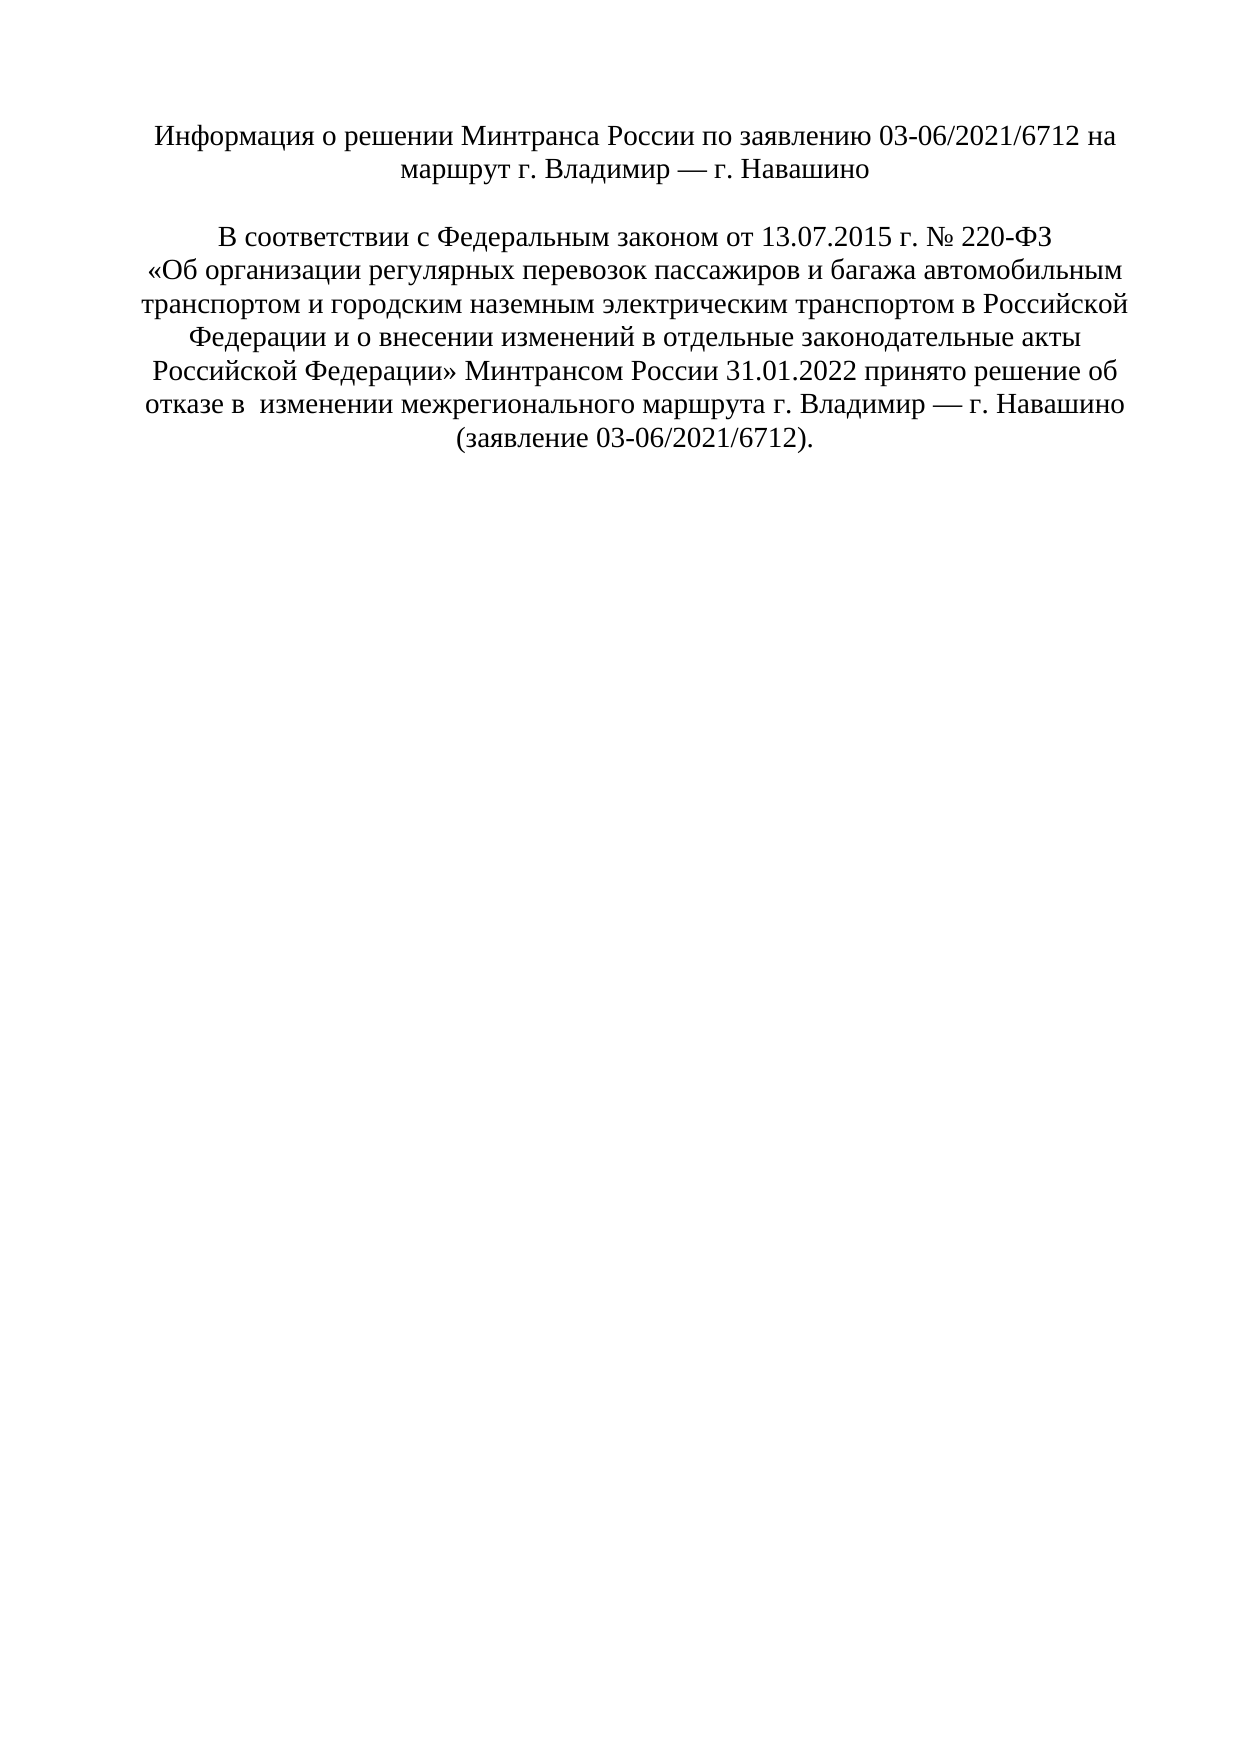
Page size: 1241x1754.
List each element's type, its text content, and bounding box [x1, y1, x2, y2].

text В соответствии с Федеральным законом от 13.07.2015 г. № 220-ФЗ «Об организации регулярных перевозок пассажиров и багажа автомобильным транспортом и городским наземным электрическим транспортом в Российской Федерации и о внесении изменений в отдельные законодательные акты Российской Федерации» Минтрансом России 31.01.2022 принято решение об отказе в изменении межрегионального маршрута г. Владимир — г. Навашино (заявление 03-06/2021/6712). [118, 219, 1152, 453]
text Информация о решении Минтранса России по заявлению 03-06/2021/6712 на маршрут г. Владимир — г. Навашино [118, 118, 1152, 185]
